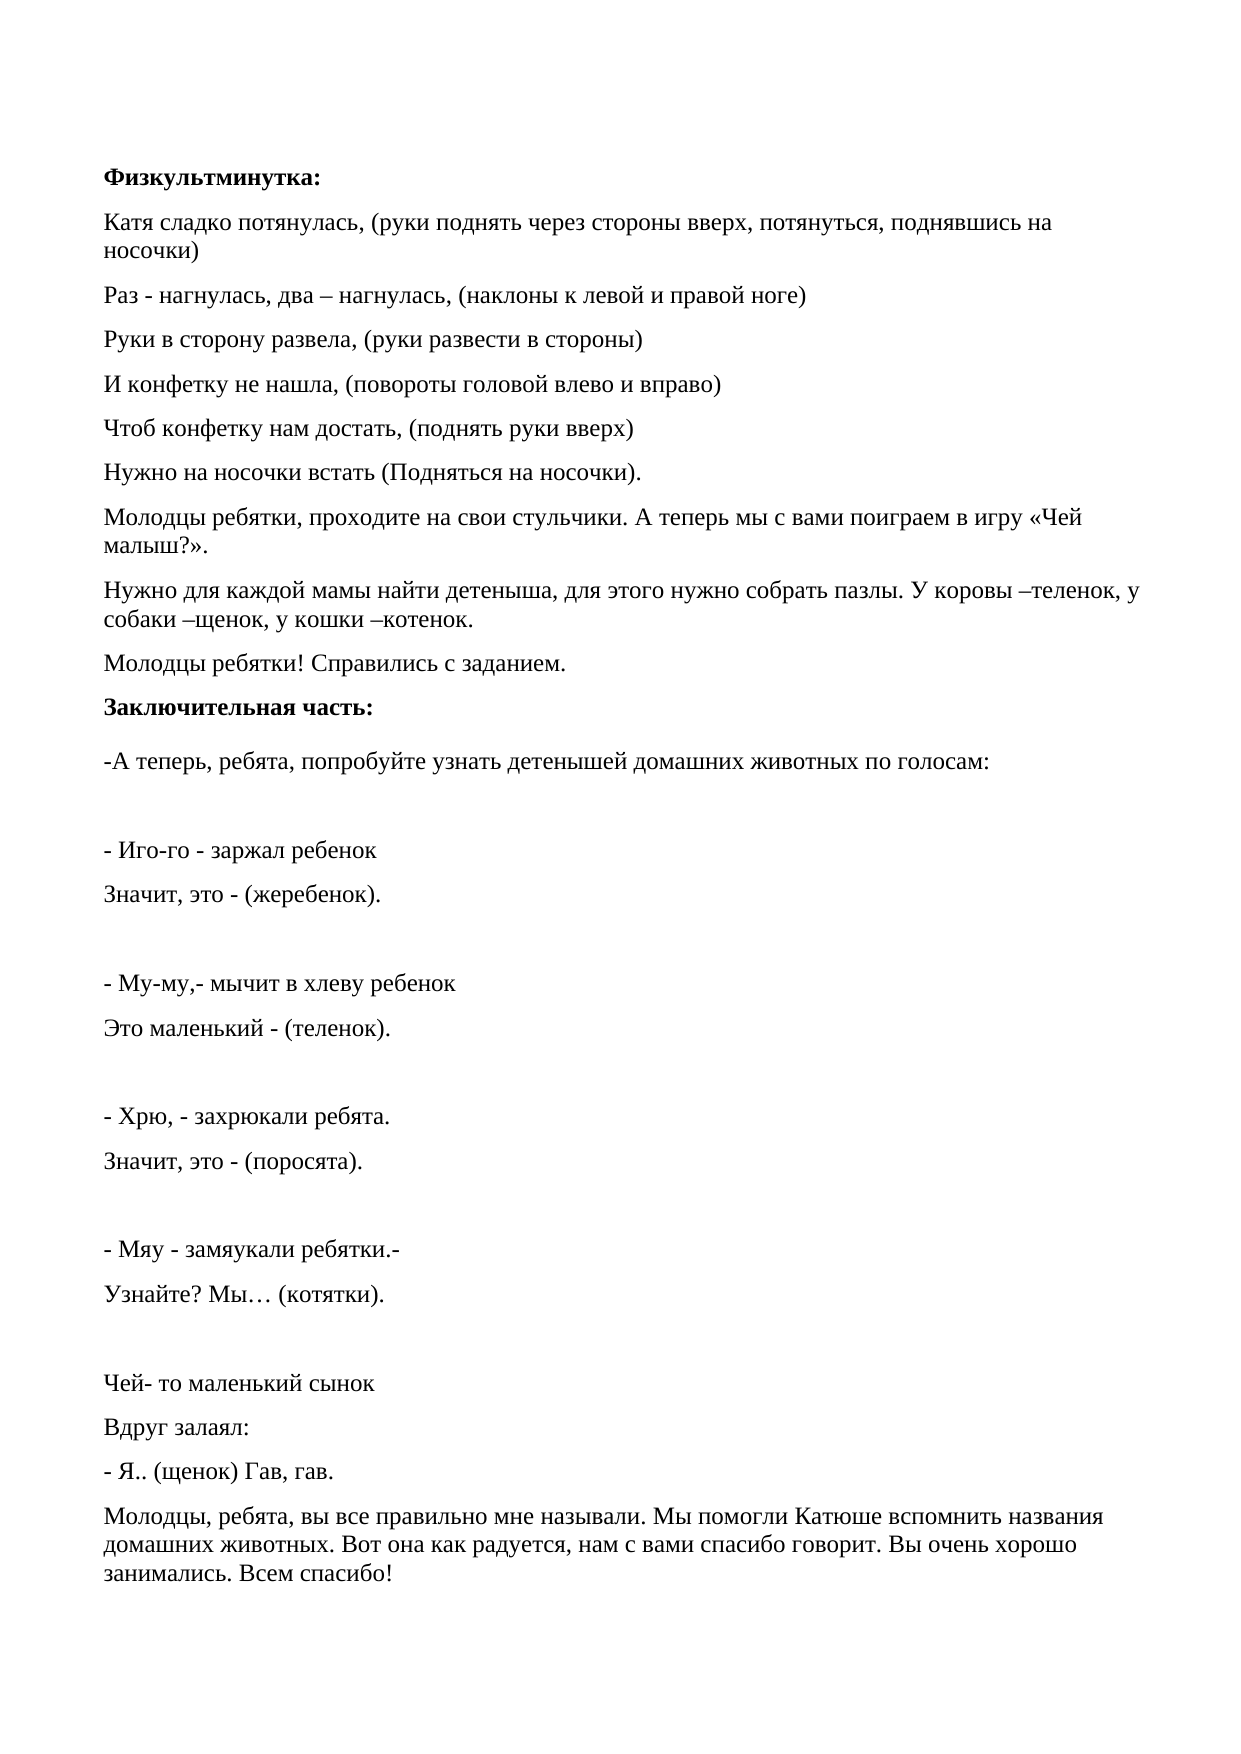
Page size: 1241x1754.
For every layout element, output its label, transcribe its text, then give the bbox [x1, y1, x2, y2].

text Чтоб конфетку нам достать, (поднять руки вверх) [103, 413, 1152, 442]
text И конфетку не нашла, (повороты головой влево и вправо) [103, 369, 1152, 397]
text Молодцы, ребята, вы все правильно мне называли. Мы помогли Катюше вспомнить названия домашних животных. Вот она как радуется, нам с вами спасибо говорит. Вы очень хорошо занимались. Всем спасибо! [103, 1501, 1152, 1587]
text Нужно для каждой мамы найти детеныша, для этого нужно собрать пазлы. У коровы –теленок, у собаки –щенок, у кошки –котенок. [103, 575, 1152, 632]
text -А теперь, ребята, попробуйте узнать детенышей домашних животных по голосам: [103, 746, 1152, 775]
text - Я.. (щенок) Гав, гав. [103, 1456, 1152, 1485]
text - Иго-го - заржал ребенок [103, 835, 1152, 864]
text Вдруг залаял: [103, 1412, 1152, 1441]
text Это маленький - (теленок). [103, 1013, 1152, 1041]
text Заключительная часть: [103, 692, 1152, 721]
text Раз - нагнулась, два – нагнулась, (наклоны к левой и правой ноге) [103, 280, 1152, 309]
text - Мяу - замяукали ребятки.- [103, 1234, 1152, 1263]
text Катя сладко потянулась, (руки поднять через стороны вверх, потянуться, поднявшись на носочки) [103, 207, 1152, 264]
text Узнайте? Мы… (котятки). [103, 1279, 1152, 1308]
text Нужно на носочки встать (Подняться на носочки). [103, 457, 1152, 486]
text - Му-му,- мычит в хлеву ребенок [103, 968, 1152, 997]
text Физкультминутка: [103, 162, 1152, 191]
text - Хрю, - захрюкали ребята. [103, 1101, 1152, 1130]
text Значит, это - (поросята). [103, 1146, 1152, 1174]
text Значит, это - (жеребенок). [103, 879, 1152, 908]
text Молодцы ребятки, проходите на свои стульчики. А теперь мы с вами поиграем в игру «Чей малыш?». [103, 502, 1152, 559]
text Руки в сторону развела, (руки развести в стороны) [103, 324, 1152, 353]
text Чей- то маленький сынок [103, 1368, 1152, 1396]
text Молодцы ребятки! Справились с заданием. [103, 648, 1152, 677]
